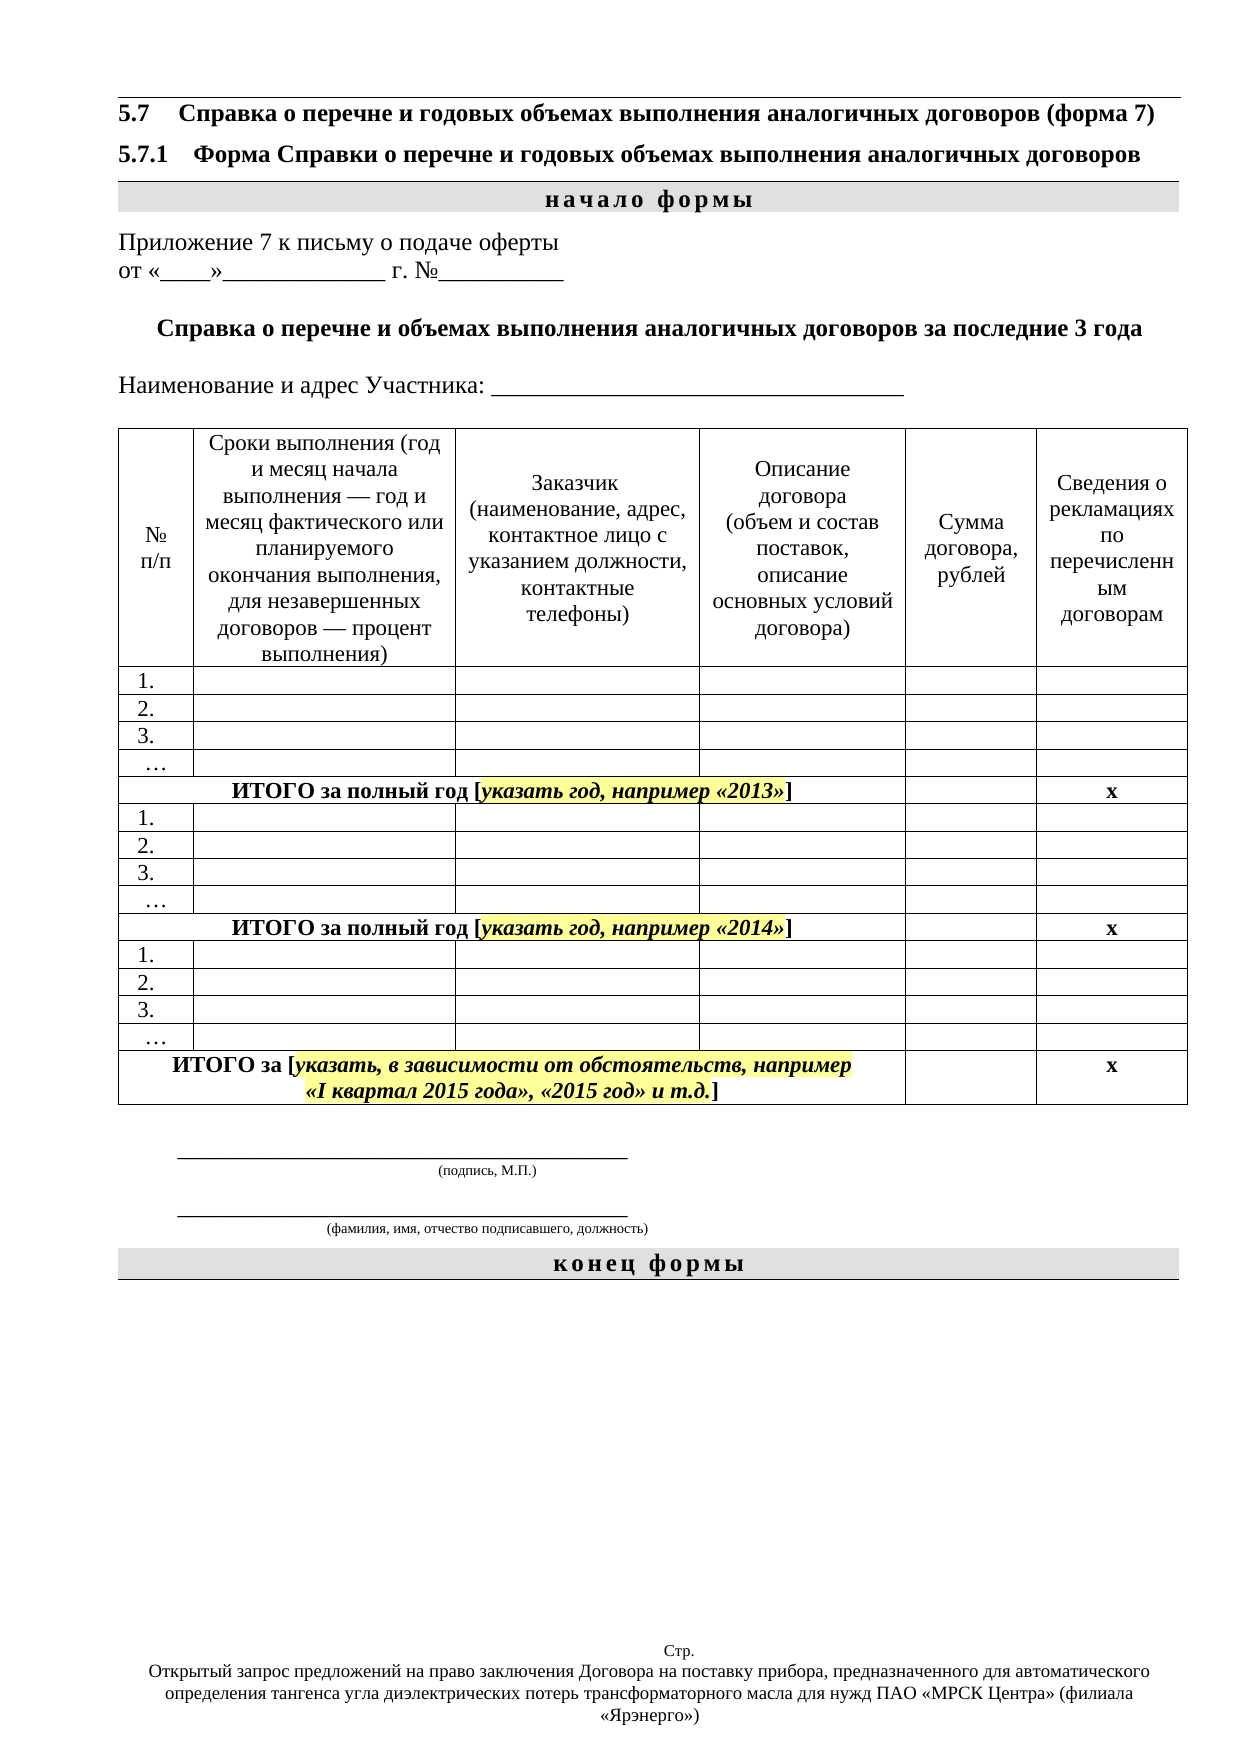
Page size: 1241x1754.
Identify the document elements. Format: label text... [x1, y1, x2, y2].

subtitle Форма Справки о перечне и годовых объемах выполнения аналогичных договоров [118, 139, 1181, 168]
table_cell [119, 804, 193, 831]
table_cell [906, 914, 1036, 940]
table_cell [700, 750, 905, 776]
table_cell [119, 996, 193, 1022]
table_cell [194, 832, 455, 858]
subtitle Справка о перечне и годовых объемах выполнения аналогичных договоров (форма 7) [118, 98, 1181, 127]
table_cell [194, 667, 455, 694]
table_cell [700, 667, 905, 694]
text Справка о перечне и объемах выполнения аналогичных договоров за последние 3 года [118, 313, 1181, 342]
table_cell ИТОГО за [указать, в зависимости от обстоятельств, например «I квартал 2015 года», «2015 год» и т.д.] [711, 1051, 905, 1103]
table_cell [456, 832, 699, 858]
table_cell х [1037, 914, 1187, 940]
table_cell [1037, 695, 1187, 721]
table_cell [119, 667, 193, 694]
table_cell [700, 722, 905, 748]
table_cell [906, 859, 1036, 885]
table_cell [906, 941, 1036, 968]
table_cell [906, 750, 1036, 776]
table_cell [119, 859, 193, 885]
table_cell [194, 859, 455, 885]
table_cell [194, 1024, 455, 1050]
table_cell [456, 886, 699, 913]
table_cell [119, 941, 193, 968]
table_header Сумма договора, рублей [906, 429, 1036, 666]
table_header Заказчик (наименование, адрес, контактное лицо с указанием должности, контактные телефоны) [456, 429, 699, 666]
table_cell х [1037, 777, 1187, 803]
table_cell [1037, 722, 1187, 748]
table_cell [456, 750, 699, 776]
table_cell [194, 941, 455, 968]
text ____________________________________ [118, 1133, 1181, 1162]
table_cell [906, 695, 1036, 721]
table_cell [456, 695, 699, 721]
table_cell [1037, 969, 1187, 995]
table_cell [456, 1024, 699, 1050]
table_cell [906, 777, 1036, 803]
table_cell [700, 832, 905, 858]
table_cell [1037, 996, 1187, 1022]
table_cell [456, 804, 699, 831]
table_cell [194, 996, 455, 1022]
table_cell [906, 667, 1036, 694]
table_cell [1037, 859, 1187, 885]
table_cell [1037, 941, 1187, 968]
table_cell [456, 996, 699, 1022]
table_cell [119, 695, 193, 721]
text Наименование и адрес Участника: _________________________________ [118, 371, 1181, 399]
table_cell [700, 941, 905, 968]
text Приложение 7 к письму о подаче оферты от «____»_____________ г. №__________ [118, 227, 1181, 284]
table_cell [906, 804, 1036, 831]
table_cell [194, 886, 455, 913]
text ____________________________________ [118, 1191, 1181, 1219]
table_cell … [119, 1024, 193, 1050]
table_cell [194, 804, 455, 831]
table_cell [119, 832, 193, 858]
table_cell [1037, 1024, 1187, 1050]
table_cell [906, 832, 1036, 858]
table_cell [906, 722, 1036, 748]
table_cell ИТОГО за полный год [указать год, например «2013»] [119, 777, 481, 803]
table_cell [906, 996, 1036, 1022]
text (фамилия, имя, отчество подписавшего, должность) [118, 1219, 797, 1248]
table_cell [700, 804, 905, 831]
table_cell ИТОГО за [указать, в зависимости от обстоятельств, например «I квартал 2015 года», «2015 год» и т.д.] [119, 1051, 305, 1103]
text (подпись, М.П.) [118, 1162, 797, 1191]
table_cell … [119, 886, 193, 913]
table_cell [906, 969, 1036, 995]
table_cell ИТОГО за полный год [указать год, например «2013»] [785, 777, 905, 803]
table_header Сведения о рекламациях по перечисленным договорам [1037, 429, 1187, 666]
table_cell [456, 859, 699, 885]
table_cell [194, 750, 455, 776]
table_cell [1037, 832, 1187, 858]
table_cell [906, 1024, 1036, 1050]
table_cell [456, 722, 699, 748]
table_cell [700, 695, 905, 721]
table_cell [700, 996, 905, 1022]
table_cell [700, 969, 905, 995]
table_header № п/п [119, 429, 193, 666]
table_cell [194, 969, 455, 995]
table_cell [1037, 804, 1187, 831]
text конец формы [118, 1248, 1179, 1279]
text начало формы [118, 182, 1179, 212]
table_cell ИТОГО за полный год [указать год, например «2014»] [785, 914, 905, 940]
table_cell [700, 1024, 905, 1050]
table_cell х [1037, 1051, 1187, 1103]
table_cell [456, 969, 699, 995]
table_cell [456, 667, 699, 694]
table_header Сроки выполнения (год и месяц начала выполнения — год и месяц фактического или планируемого окончания выполнения, для незавершенных договоров — процент выполнения) [194, 429, 455, 666]
table_cell [700, 886, 905, 913]
table_cell [906, 1051, 1036, 1103]
table_cell [906, 886, 1036, 913]
table_cell … [119, 750, 193, 776]
table_cell [1037, 667, 1187, 694]
table_cell [700, 859, 905, 885]
table_cell [1037, 886, 1187, 913]
table_cell [194, 695, 455, 721]
table_cell [456, 941, 699, 968]
table_cell [119, 969, 193, 995]
table_cell [1037, 750, 1187, 776]
table_header Описание договора (объем и состав поставок, описание основных условий договора) [700, 429, 905, 666]
table_cell ИТОГО за полный год [указать год, например «2014»] [119, 914, 481, 940]
table_cell [194, 722, 455, 748]
table_cell [119, 722, 193, 748]
